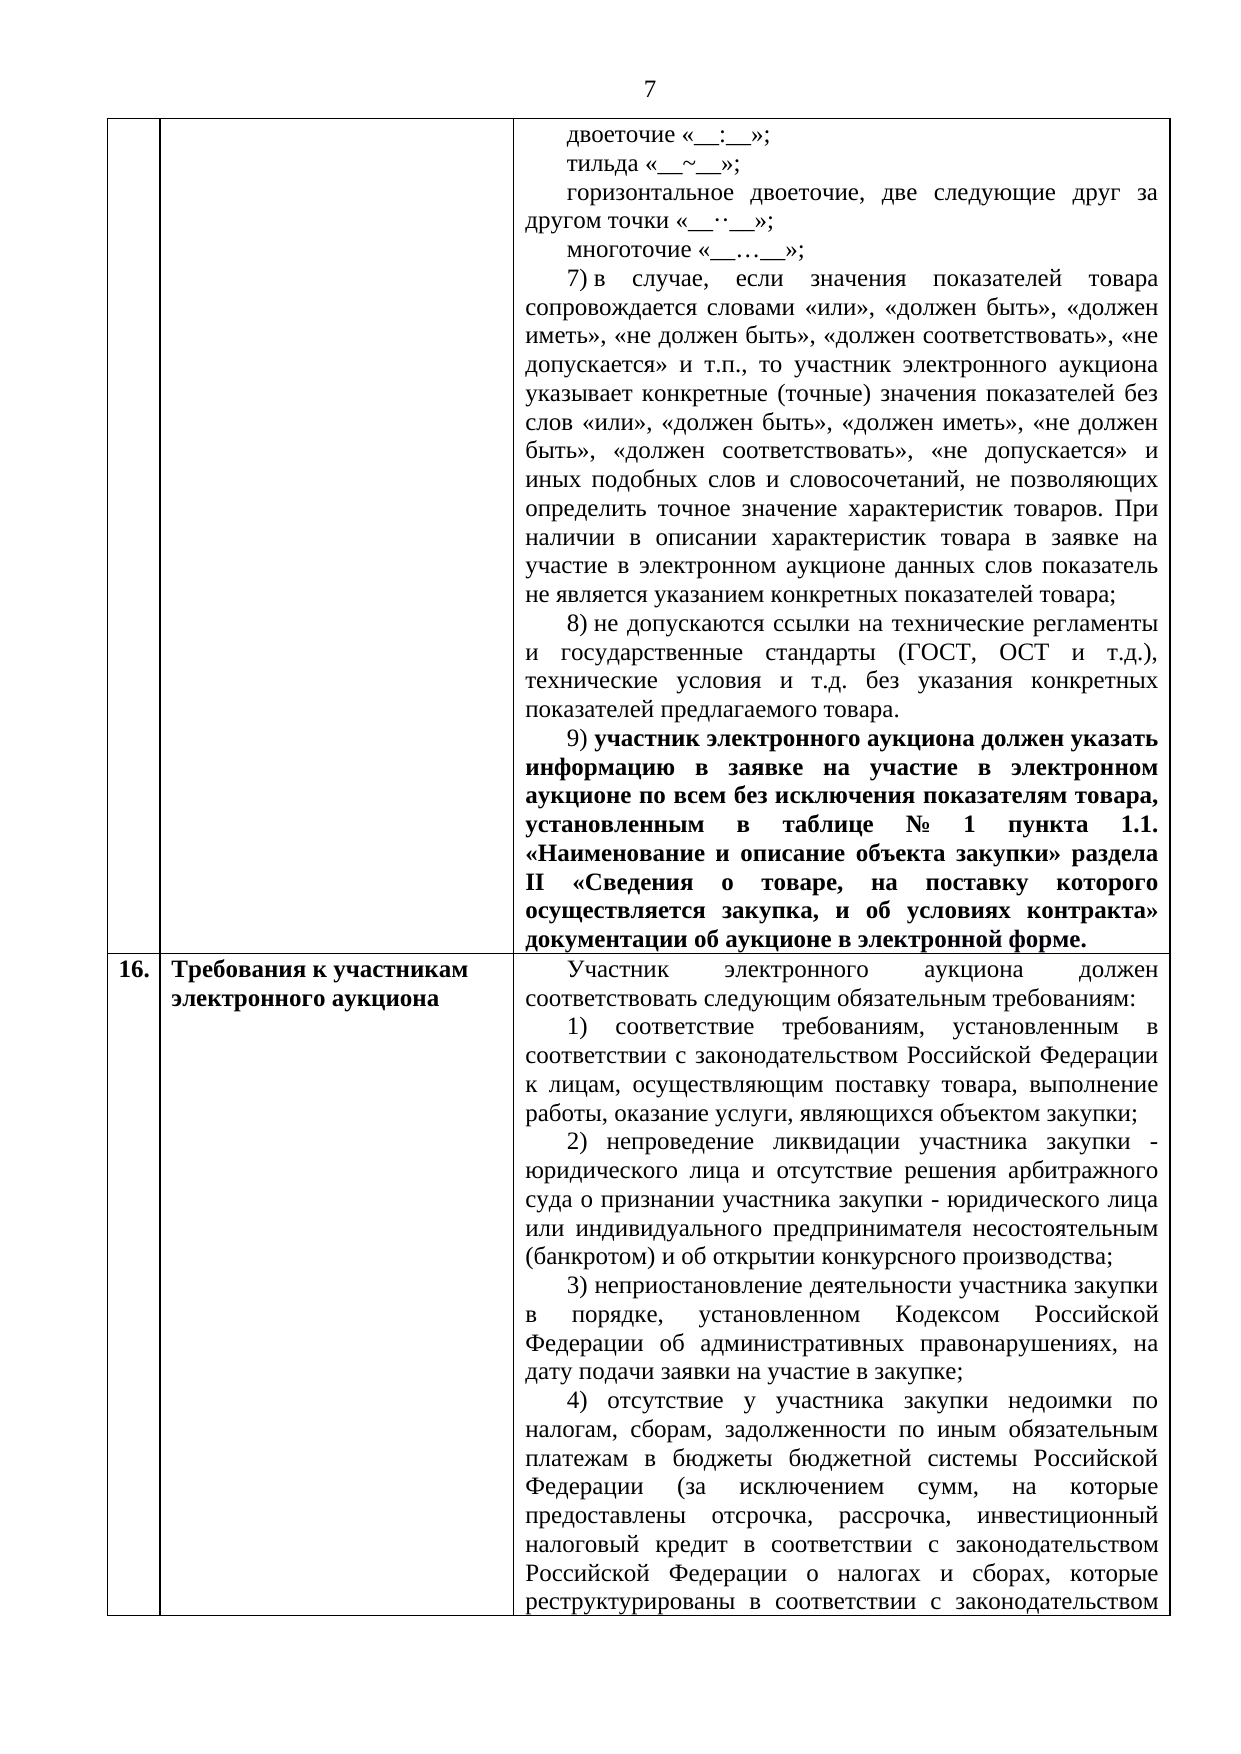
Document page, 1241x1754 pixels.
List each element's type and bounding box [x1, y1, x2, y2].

table_cell [108, 954, 159, 1615]
table_cell [161, 119, 513, 953]
table_cell [514, 119, 1169, 953]
table_cell [514, 954, 1169, 1615]
table_cell [108, 119, 159, 953]
table_cell [161, 954, 513, 1615]
